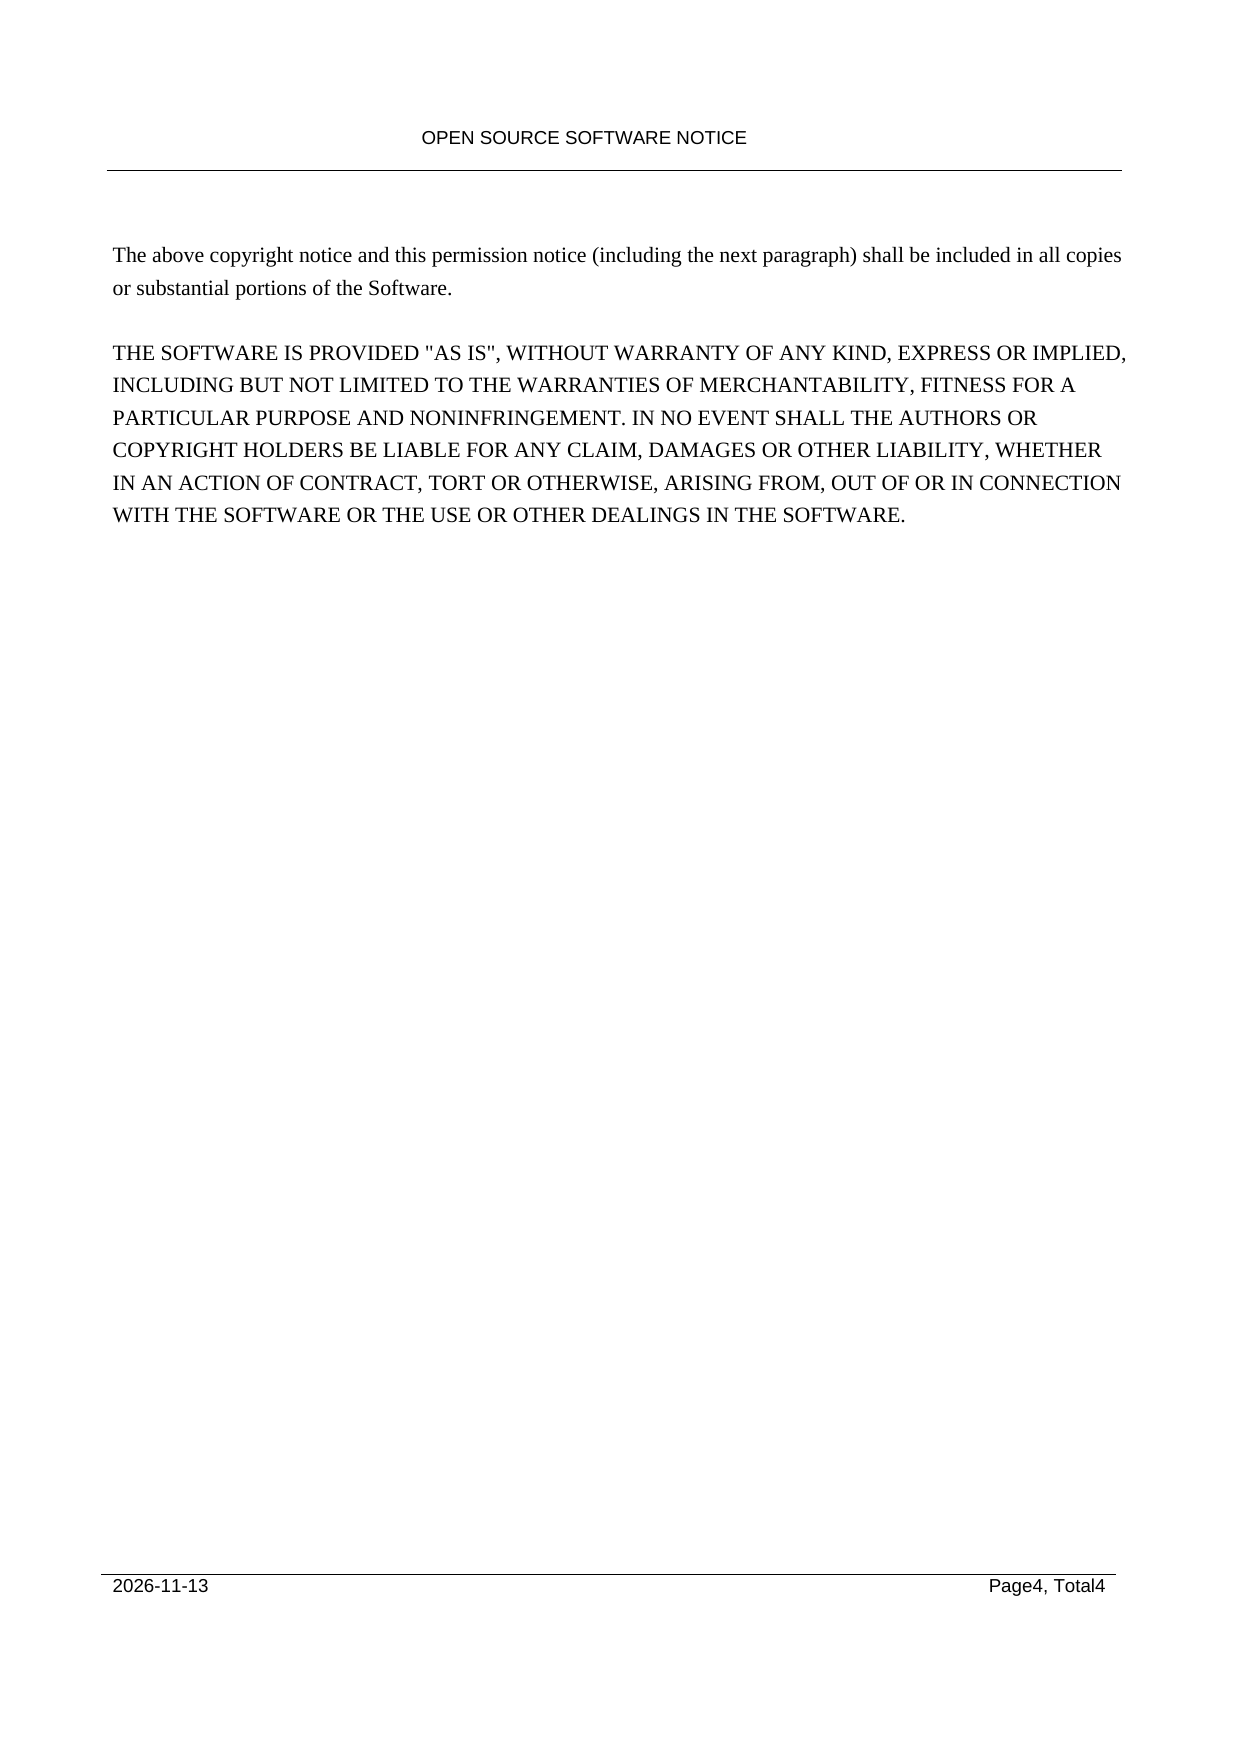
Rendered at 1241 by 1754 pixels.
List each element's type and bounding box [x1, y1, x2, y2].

text [112, 206, 1128, 531]
